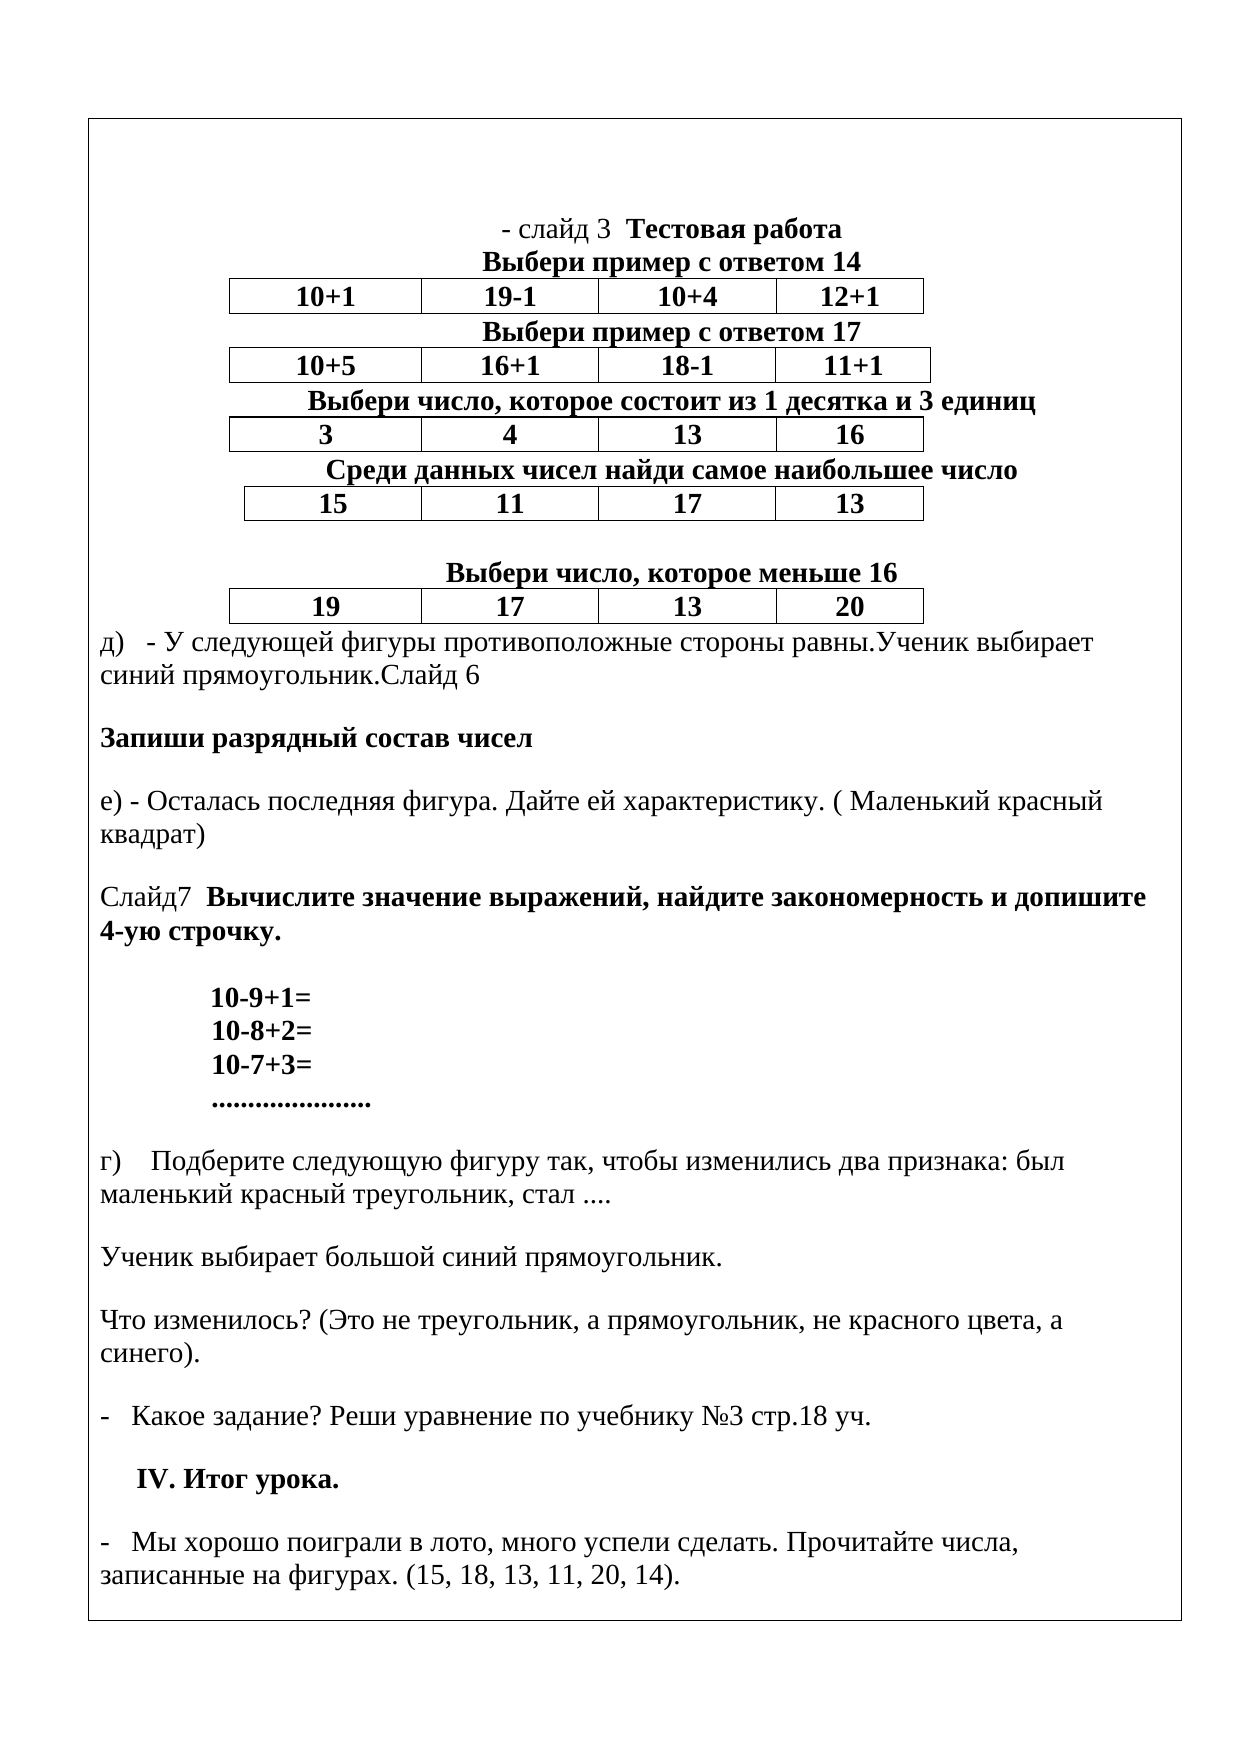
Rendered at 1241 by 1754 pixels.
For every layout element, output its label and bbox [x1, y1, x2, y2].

table_cell [89, 119, 1181, 1620]
